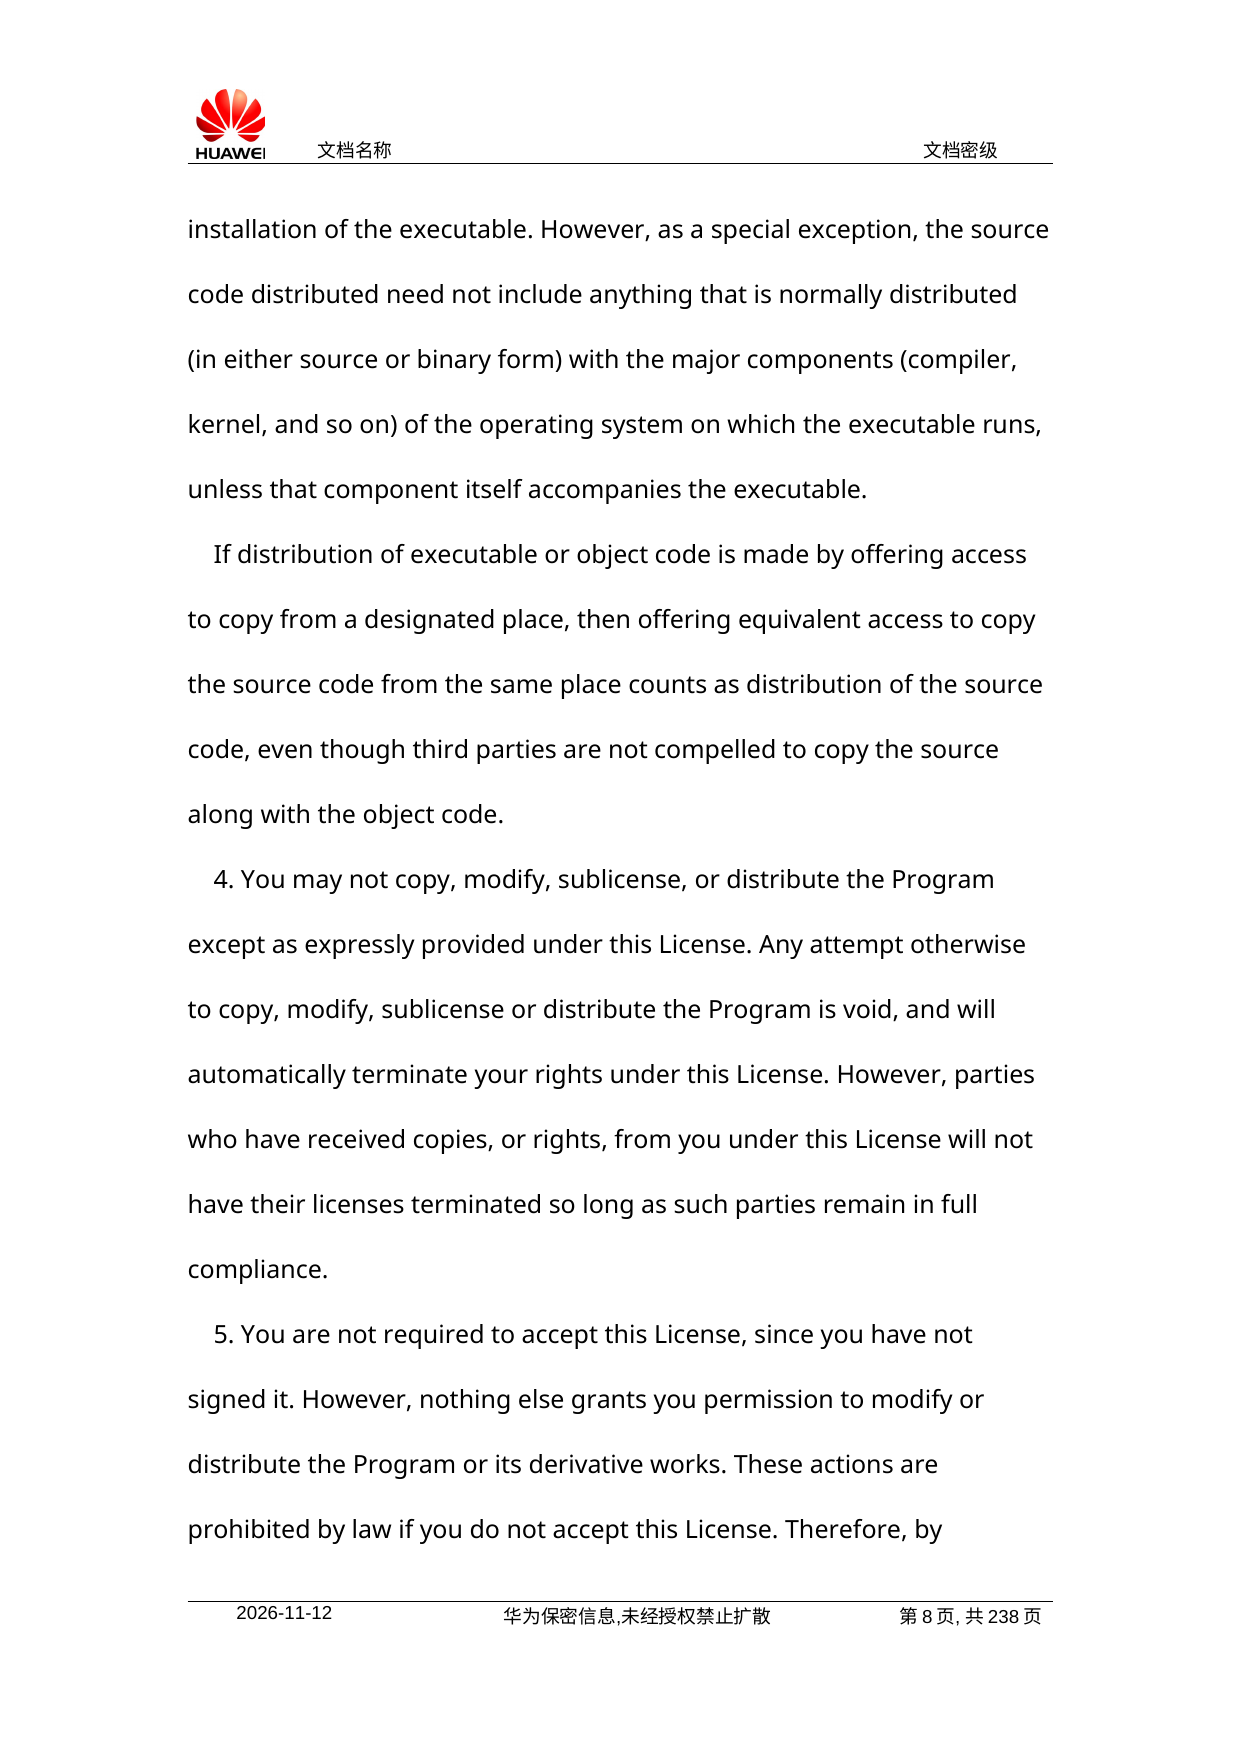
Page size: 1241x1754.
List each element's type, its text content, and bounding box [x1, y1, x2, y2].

picture [196, 89, 265, 159]
text 4. You may not copy, modify, sublicense, or distribute the Program except as expressly provided under this License. Any attempt otherwise to copy, modify, sublicense or distribute the Program is void, and will automatically terminate your rights under this License. However, parties who have received copies, or rights, from you under this License will not have their licenses terminated so long as such parties remain in full compliance. [187, 846, 1053, 1301]
text If distribution of executable or object code is made by offering access to copy from a designated place, then offering equivalent access to copy the source code from the same place counts as distribution of the source code, even though third parties are not compelled to copy the source along with the object code. [187, 521, 1053, 846]
